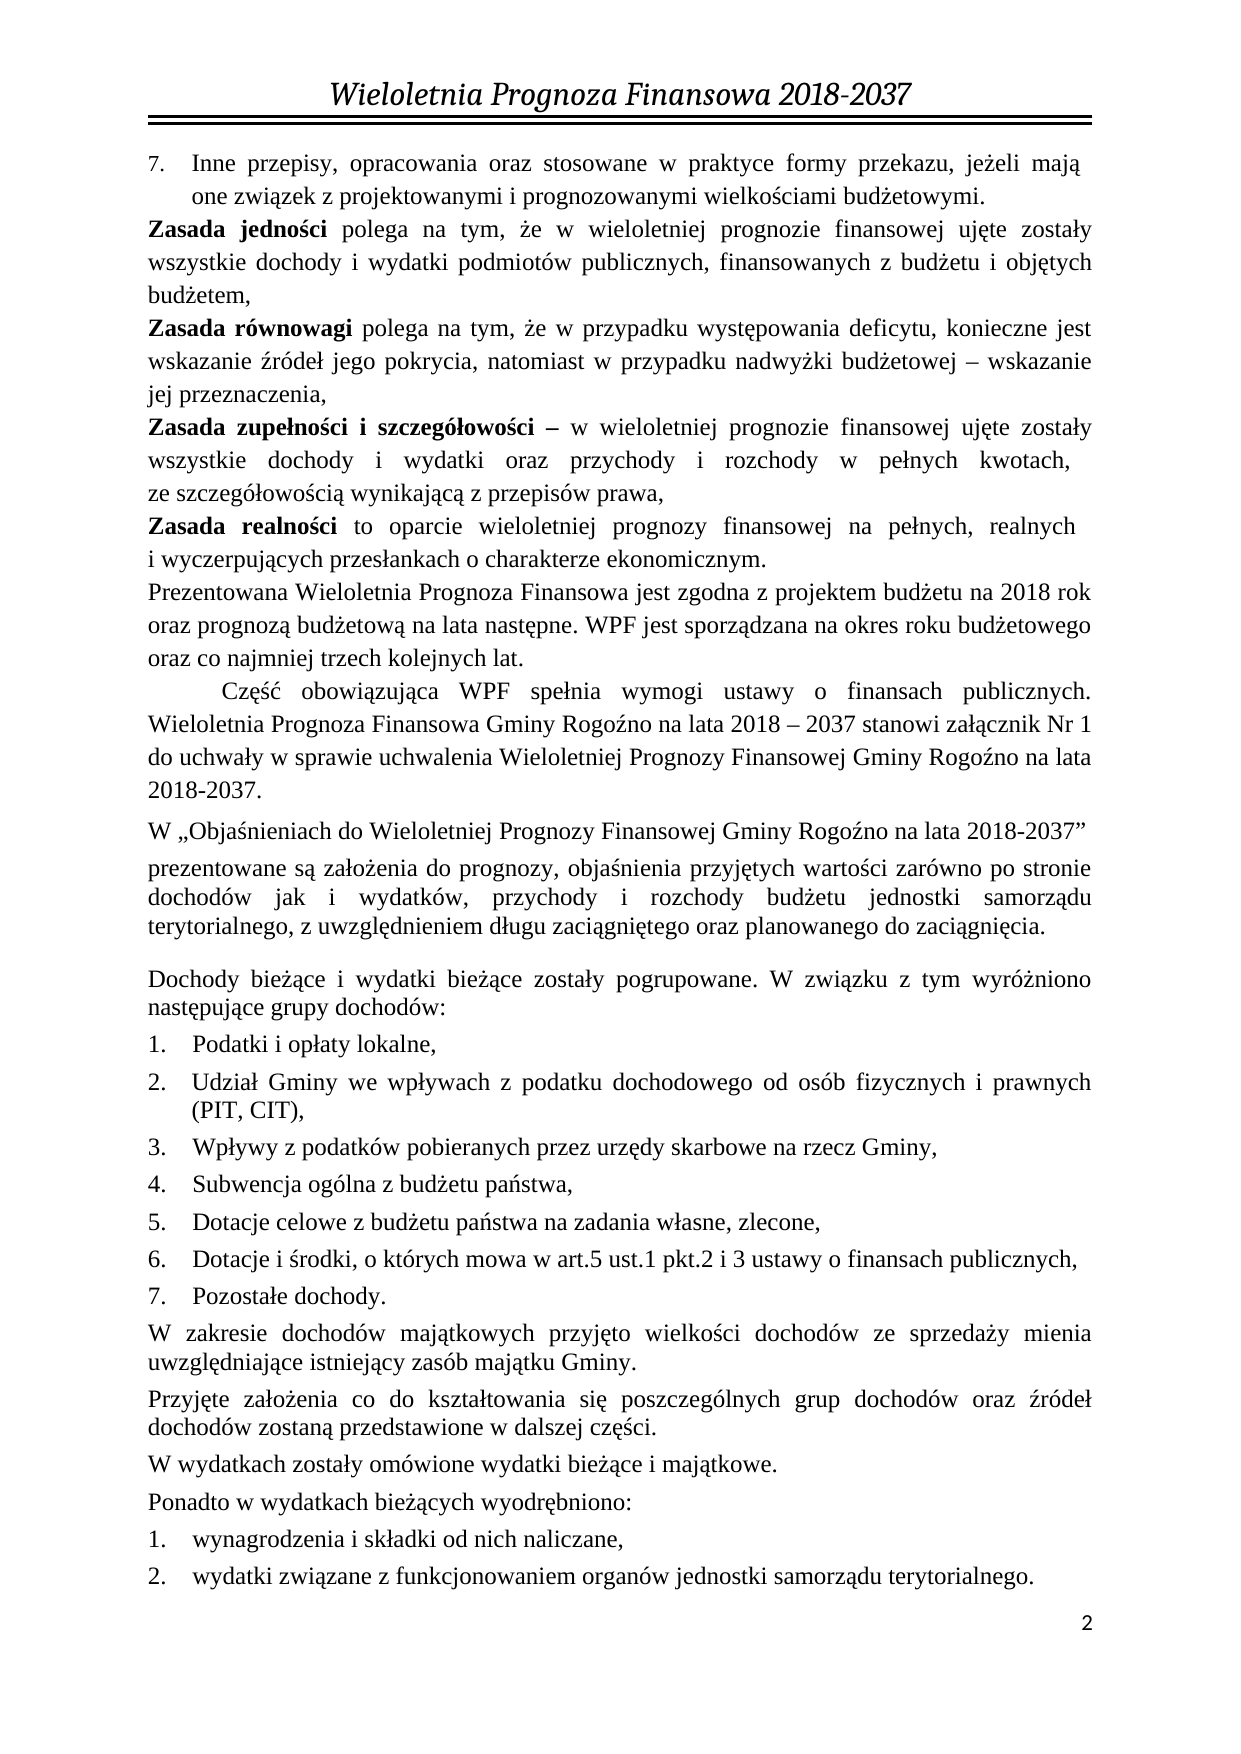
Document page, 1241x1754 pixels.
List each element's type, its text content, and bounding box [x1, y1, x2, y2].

text 6. Dotacje i środki, o których mowa w art.5 ust.1 pkt.2 i 3 ustawy o finansach publicznych, [148, 1244, 1092, 1272]
text 7. Pozostałe dochody. [148, 1281, 1092, 1309]
text 2. Udział Gminy we wpływach z podatku dochodowego od osób fizycznych i prawnych (PIT, CIT), [148, 1067, 1092, 1124]
text Zasada realności to oparcie wieloletniej prognozy finansowej na pełnych, realnych i wyczerpujących przesłankach o charakterze ekonomicznym. [148, 511, 1092, 573]
text prezentowane są założenia do prognozy, objaśnienia przyjętych wartości zarówno po stronie dochodów jak i wydatków, przychody i rozchody budżetu jednostki samorządu terytorialnego, z uwzględnieniem długu zaciągniętego oraz planowanego do zaciągnięcia. [148, 853, 1092, 940]
text 1. Podatki i opłaty lokalne, [148, 1029, 1092, 1058]
text Przyjęte założenia co do kształtowania się poszczególnych grup dochodów oraz źródeł dochodów zostaną przedstawione w dalszej części. [148, 1384, 1092, 1441]
text 4. Subwencja ogólna z budżetu państwa, [148, 1169, 1092, 1198]
text Zasada zupełności i szczegółowości – w wieloletniej prognozie finansowej ujęte zostały wszystkie dochody i wydatki oraz przychody i rozchody w pełnych kwotach, ze szczegółowością wynikającą z przepisów prawa, [148, 412, 1092, 507]
text Ponadto w wydatkach bieżących wyodrębniono: [148, 1487, 1092, 1515]
text Zasada jedności polega na tym, że w wieloletniej prognozie finansowej ujęte zostały wszystkie dochody i wydatki podmiotów publicznych, finansowanych z budżetu i objętych budżetem, [148, 214, 1092, 308]
text 7. Inne przepisy, opracowania oraz stosowane w praktyce formy przekazu, jeżeli mają one związek z projektowanymi i prognozowanymi wielkościami budżetowymi. [148, 148, 1092, 209]
text 3. Wpływy z podatków pobieranych przez urzędy skarbowe na rzecz Gminy, [148, 1132, 1092, 1161]
text Część obowiązująca WPF spełnia wymogi ustawy o finansach publicznych. Wieloletnia Prognoza Finansowa Gminy Rogoźno na lata 2018 – 2037 stanowi załącznik Nr 1 do uchwały w sprawie uchwalenia Wieloletniej Prognozy Finansowej Gminy Rogoźno na lata 2018-2037. [148, 676, 1092, 804]
text 2. wydatki związane z funkcjonowaniem organów jednostki samorządu terytorialnego. [148, 1561, 1092, 1589]
text W zakresie dochodów majątkowych przyjęto wielkości dochodów ze sprzedaży mienia uwzględniające istniejący zasób majątku Gminy. [148, 1318, 1092, 1375]
text Dochody bieżące i wydatki bieżące zostały pogrupowane. W związku z tym wyróżniono następujące grupy dochodów: [148, 964, 1092, 1021]
text Prezentowana Wieloletnia Prognoza Finansowa jest zgodna z projektem budżetu na 2018 rok oraz prognozą budżetową na lata następne. WPF jest sporządzana na okres roku budżetowego oraz co najmniej trzech kolejnych lat. [148, 577, 1092, 672]
text 1. wynagrodzenia i składki od nich naliczane, [148, 1524, 1092, 1552]
text W „Objaśnieniach do Wieloletniej Prognozy Finansowej Gminy Rogoźno na lata 2018-2037” [148, 816, 1092, 845]
text Zasada równowagi polega na tym, że w przypadku występowania deficytu, konieczne jest wskazanie źródeł jego pokrycia, natomiast w przypadku nadwyżki budżetowej – wskazanie jej przeznaczenia, [148, 313, 1092, 408]
text W wydatkach zostały omówione wydatki bieżące i majątkowe. [148, 1449, 1092, 1478]
text 5. Dotacje celowe z budżetu państwa na zadania własne, zlecone, [148, 1207, 1092, 1235]
